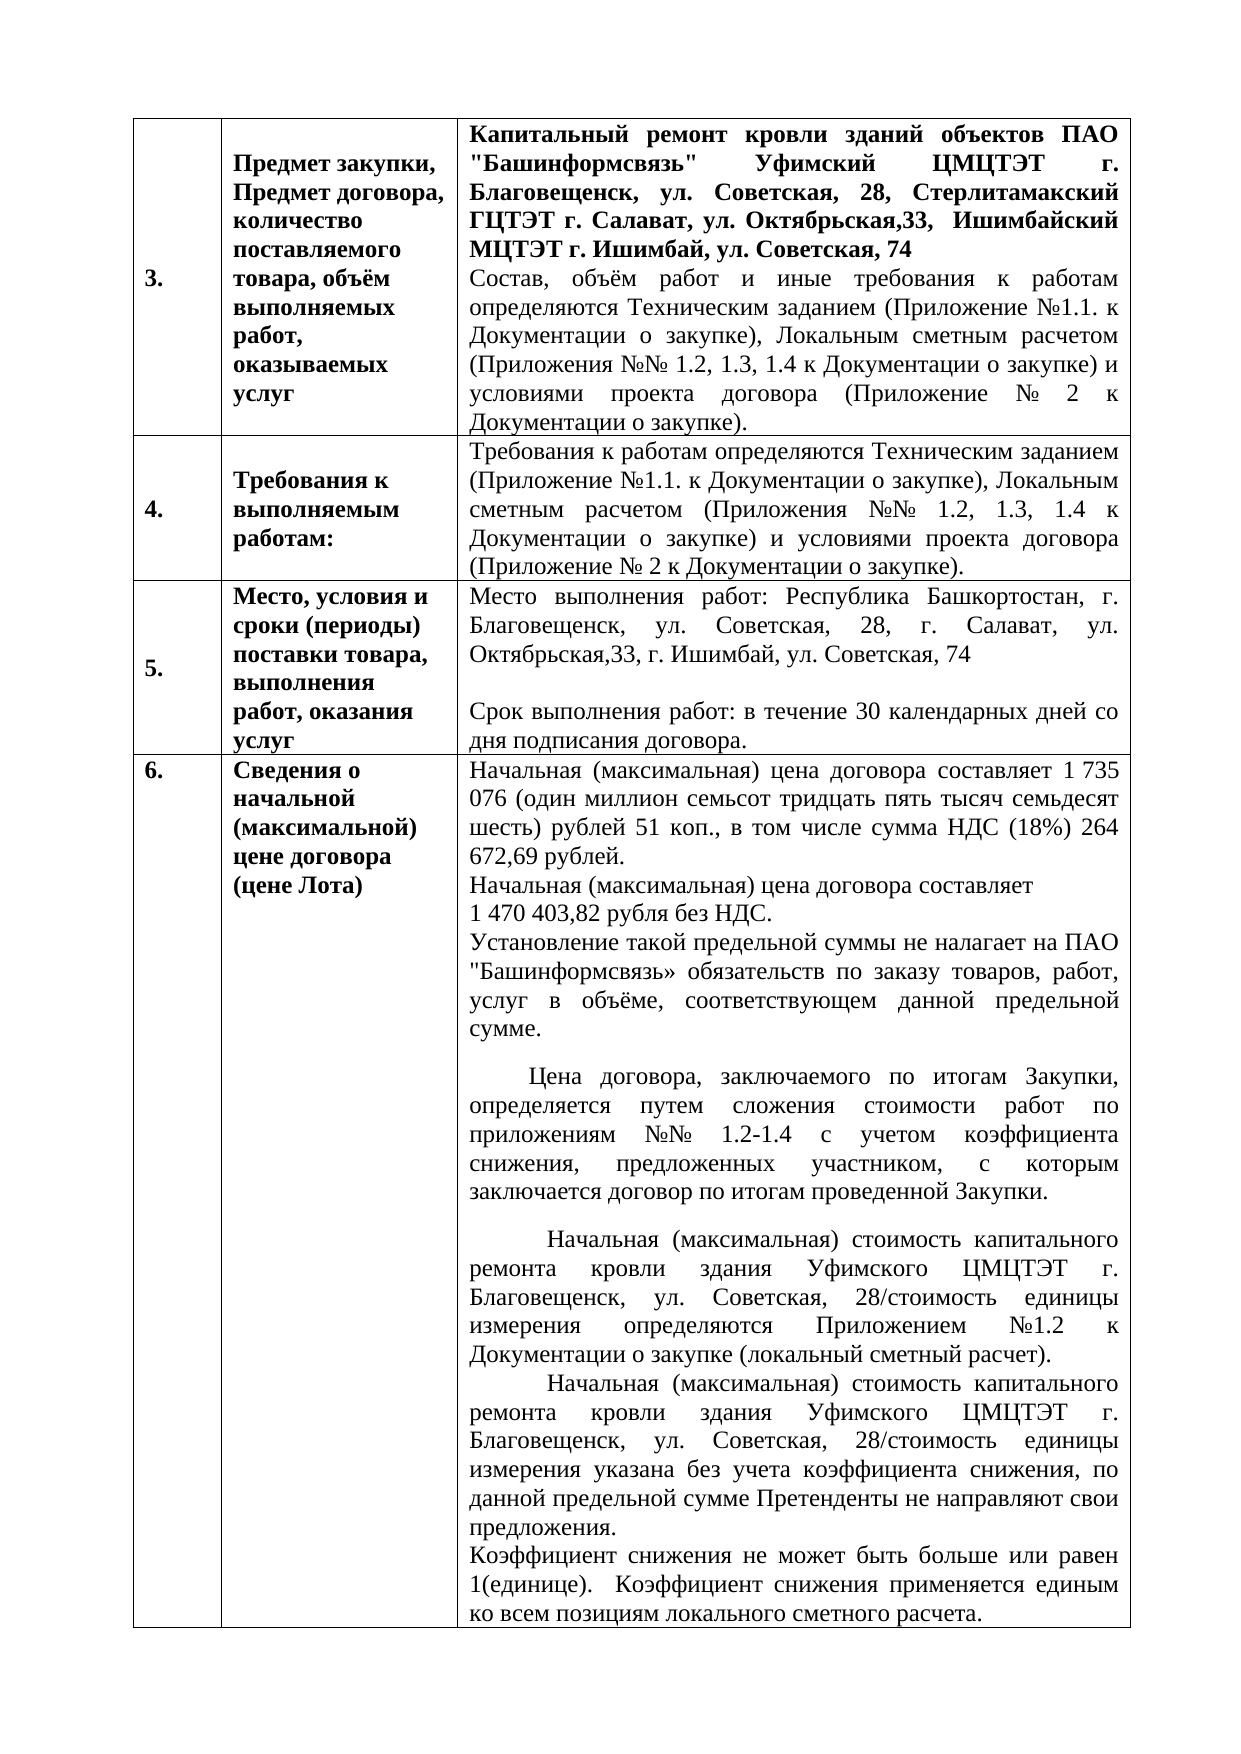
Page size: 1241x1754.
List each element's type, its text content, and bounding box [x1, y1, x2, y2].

table_cell 3. [134, 119, 221, 435]
table_cell Место выполнения работ: Республика Башкортостан, г. Благовещенск, ул. Советская, 28, г. Салават, ул. Октябрьская,33, г. Ишимбай, ул. Советская, 74 Срок выполнения работ: в течение 30 календарных дней со дня подписания договора. [458, 581, 1130, 754]
table_cell Место, условия и сроки (периоды) поставки товара, выполнения работ, оказания услуг [222, 581, 457, 754]
table_cell 6. [134, 755, 221, 1627]
table_cell Требования к работам определяются Техническим заданием (Приложение №1.1. к Документации о закупке), Локальным сметным расчетом (Приложения №№ 1.2, 1.3, 1.4 к Документации о закупке) и условиями проекта договора (Приложение № 2 к Документации о закупке). [458, 436, 1130, 580]
table_cell Требования к выполняемым работам: [222, 436, 457, 580]
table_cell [458, 755, 1130, 1627]
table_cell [222, 755, 457, 1627]
table_cell 4. [134, 436, 221, 580]
table_cell 5. [134, 581, 221, 754]
table_cell Капитальный ремонт кровли зданий объектов ПАО "Башинформсвязь" Уфимский ЦМЦТЭТ г. Благовещенск, ул. Советская, 28, Стерлитамакский ГЦТЭТ г. Салават, ул. Октябрьская,33, Ишимбайский МЦТЭТ г. Ишимбай, ул. Советская, 74 Состав, объём работ и иные требования к работам определяются Техническим заданием (Приложение №1.1. к Документации о закупке), Локальным сметным расчетом (Приложения №№ 1.2, 1.3, 1.4 к Документации о закупке) и условиями проекта договора (Приложение № 2 к Документации о закупке). [458, 119, 1130, 435]
table_cell Предмет закупки, Предмет договора, количество поставляемого товара, объём выполняемых работ, оказываемых услуг [222, 119, 457, 435]
